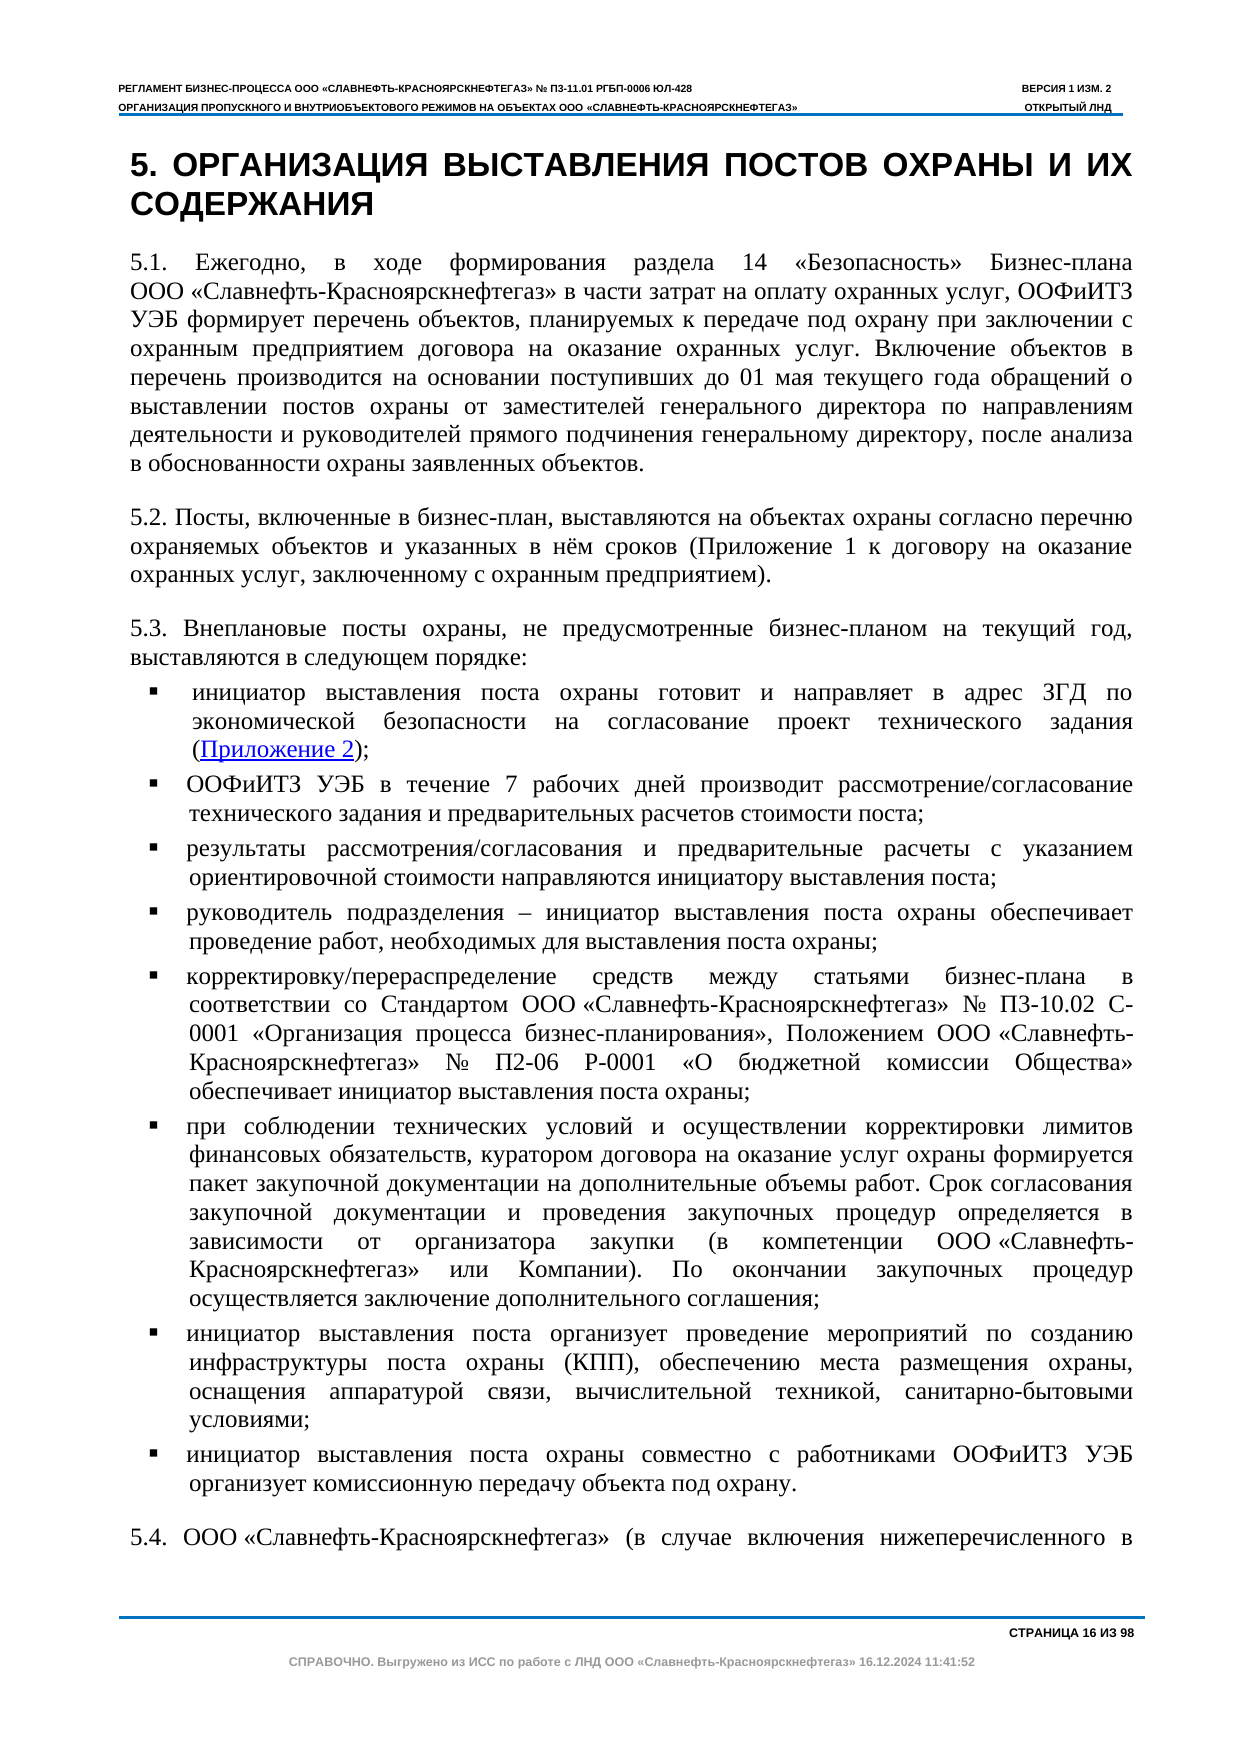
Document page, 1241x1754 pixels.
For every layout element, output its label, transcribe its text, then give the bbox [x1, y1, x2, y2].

text 5.3. Внеплановые посты охраны, не предусмотренные бизнес-планом на текущий год, выставляются в следующем порядке: [130, 613, 1134, 671]
list инициатор выставления поста охраны готовит и направляет в адрес ЗГД по экономической безопасности на согласование проект технического задания (Приложение 2); [148, 677, 1134, 763]
list при соблюдении технических условий и осуществлении корректировки лимитов финансовых обязательств, куратором договора на оказание услуг охраны формируется пакет закупочной документации на дополнительные объемы работ. Срок согласования закупочной документации и проведения закупочных процедур определяется в зависимости от организатора закупки (в компетенции ООО «Славнефть-Красноярскнефтегаз» или Компании). По окончании закупочных процедур осуществляется заключение дополнительного соглашения; [148, 1111, 1134, 1312]
list руководитель подразделения – инициатор выставления поста охраны обеспечивает проведение работ, необходимых для выставления поста охраны; [148, 897, 1134, 954]
text 5.2. Посты, включенные в бизнес-план, выставляются на объектах охраны согласно перечню охраняемых объектов и указанных в нём сроков (Приложение 1 к договору на оказание охранных услуг, заключенному с охранным предприятием). [130, 502, 1134, 588]
list инициатор выставления поста организует проведение мероприятий по созданию инфраструктуры поста охраны (КПП), обеспечению места размещения охраны, оснащения аппаратурой связи, вычислительной техникой, санитарно-бытовыми условиями; [148, 1318, 1134, 1433]
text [130, 1522, 1134, 1551]
list корректировку/перераспределение средств между статьями бизнес-плана в соответствии со Стандартом ООО «Славнефть-Красноярскнефтегаз» № П3-10.02 С-0001 «Организация процесса бизнес-планирования», Положением ООО «Славнефть-Красноярскнефтегаз» № П2-06 Р-0001 «О бюджетной комиссии Общества» обеспечивает инициатор выставления поста охраны; [148, 961, 1134, 1104]
list ООФиИТЗ УЭБ в течение 7 рабочих дней производит рассмотрение/согласование технического задания и предварительных расчетов стоимости поста; [148, 769, 1134, 827]
text 5. ОРГАНИЗАЦИЯ ВЫСТАВЛЕНИЯ ПОСТОВ ОХРАНЫ И ИХ СОДЕРЖАНИЯ [130, 145, 1134, 222]
text 5.1. Ежегодно, в ходе формирования раздела 14 «Безопасность» Бизнес-плана ООО «Славнефть-Красноярскнефтегаз» в части затрат на оплату охранных услуг, ООФиИТЗ УЭБ формирует перечень объектов, планируемых к передаче под охрану при заключении с охранным предприятием договора на оказание охранных услуг. Включение объектов в перечень производится на основании поступивших до 01 мая текущего года обращений о выставлении постов охраны от заместителей генерального директора по направлениям деятельности и руководителей прямого подчинения генеральному директору, после анализа в обоснованности охраны заявленных объектов. [130, 247, 1134, 477]
list результаты рассмотрения/согласования и предварительные расчеты с указанием ориентировочной стоимости направляются инициатору выставления поста; [148, 833, 1134, 891]
list инициатор выставления поста охраны совместно с работниками ООФиИТЗ УЭБ организует комиссионную передачу объекта под охрану. [148, 1439, 1134, 1497]
